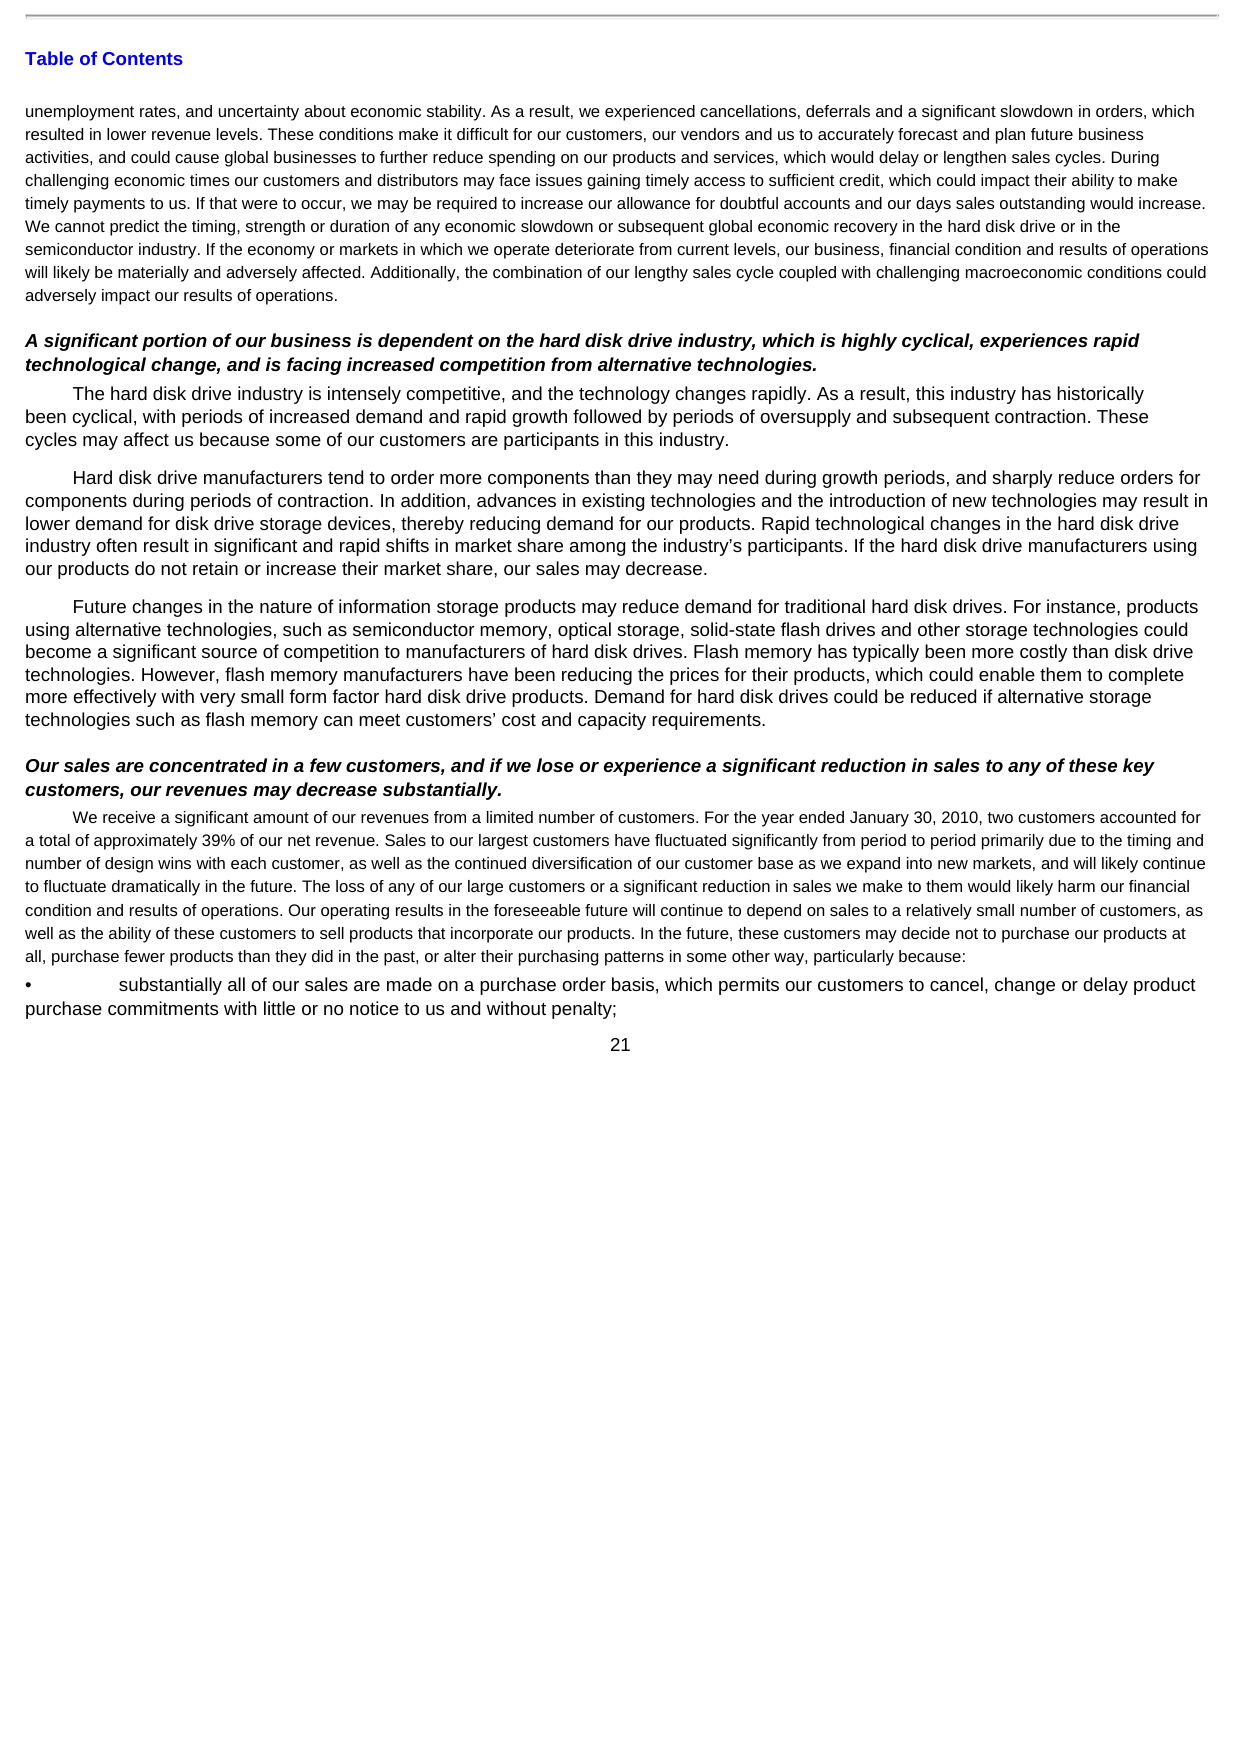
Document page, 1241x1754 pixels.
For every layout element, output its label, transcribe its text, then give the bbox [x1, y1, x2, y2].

text A significant portion of our business is dependent on the hard disk drive industry, which is highly cyclical, experiences rapid technological change, and is facing increased competition from alternative technologies. [25, 329, 1182, 375]
text We receive a significant amount of our revenues from a limited number of customers. For the year ended January 30, 2010, two customers accounted for a total of approximately 39% of our net revenue. Sales to our largest customers have fluctuated significantly from period to period primarily due to the timing and number of design wins with each customer, as well as the continued diversification of our customer base as we expand into new markets, and will likely continue to fluctuate dramatically in the future. The loss of any of our large customers or a significant reduction in sales we make to them would likely harm our financial condition and results of operations. Our operating results in the foreseeable future will continue to depend on sales to a relatively small number of customers, as well as the ability of these customers to sell products that incorporate our products. In the future, these customers may decide not to purchase our products at all, purchase fewer products than they did in the past, or alter their purchasing patterns in some other way, particularly because: [25, 808, 1207, 966]
text Table of Contents [25, 48, 1213, 69]
text The hard disk drive industry is intensely competitive, and the technology changes rapidly. As a result, this industry has historically been cyclical, with periods of increased demand and rapid growth followed by periods of oversupply and subsequent contraction. These cycles may affect us because some of our customers are participants in this industry. [25, 382, 1186, 451]
text 21 [25, 1033, 1215, 1055]
text Future changes in the nature of information storage products may reduce demand for traditional hard disk drives. For instance, products using alternative technologies, such as semiconductor memory, optical storage, solid-state flash drives and other storage technologies could become a significant source of competition to manufacturers of hard disk drives. Flash memory has typically been more costly than disk drive technologies. However, flash memory manufacturers have been reducing the prices for their products, which could enable them to complete more effectively with very small form factor hard disk drive products. Demand for hard disk drives could be reduced if alternative storage technologies such as flash memory can meet customers’ cost and capacity requirements. [25, 596, 1211, 730]
list substantially all of our sales are made on a purchase order basis, which permits our customers to cancel, change or delay product purchase commitments with little or no notice to us and without penalty; [25, 973, 1213, 1019]
picture [23, 14, 1220, 21]
text Hard disk drive manufacturers tend to order more components than they may need during growth periods, and sharply reduce orders for components during periods of contraction. In addition, advances in existing technologies and the introduction of new technologies may result in lower demand for disk drive storage devices, thereby reducing demand for our products. Rapid technological changes in the hard disk drive industry often result in significant and rapid shifts in market share among the industry’s participants. If the hard disk drive manufacturers using our products do not retain or increase their market share, our sales may decrease. [25, 467, 1213, 579]
text Our sales are concentrated in a few customers, and if we lose or experience a significant reduction in sales to any of these key customers, our revenues may decrease substantially. [25, 755, 1197, 800]
text unemployment rates, and uncertainty about economic stability. As a result, we experienced cancellations, deferrals and a significant slowdown in orders, which resulted in lower revenue levels. These conditions make it difficult for our customers, our vendors and us to accurately forecast and plan future business activities, and could cause global businesses to further reduce spending on our products and services, which would delay or lengthen sales cycles. During challenging economic times our customers and distributors may face issues gaining timely access to sufficient credit, which could impact their ability to make timely payments to us. If that were to occur, we may be required to increase our allowance for doubtful accounts and our days sales outstanding would increase. We cannot predict the timing, strength or duration of any economic slowdown or subsequent global economic recovery in the hard disk drive or in the semiconductor industry. If the economy or markets in which we operate deteriorate from current levels, our business, financial condition and results of operations will likely be materially and adversely affected. Additionally, the combination of our lengthy sales cycle coupled with challenging macroeconomic conditions could adversely impact our results of operations. [25, 102, 1213, 305]
